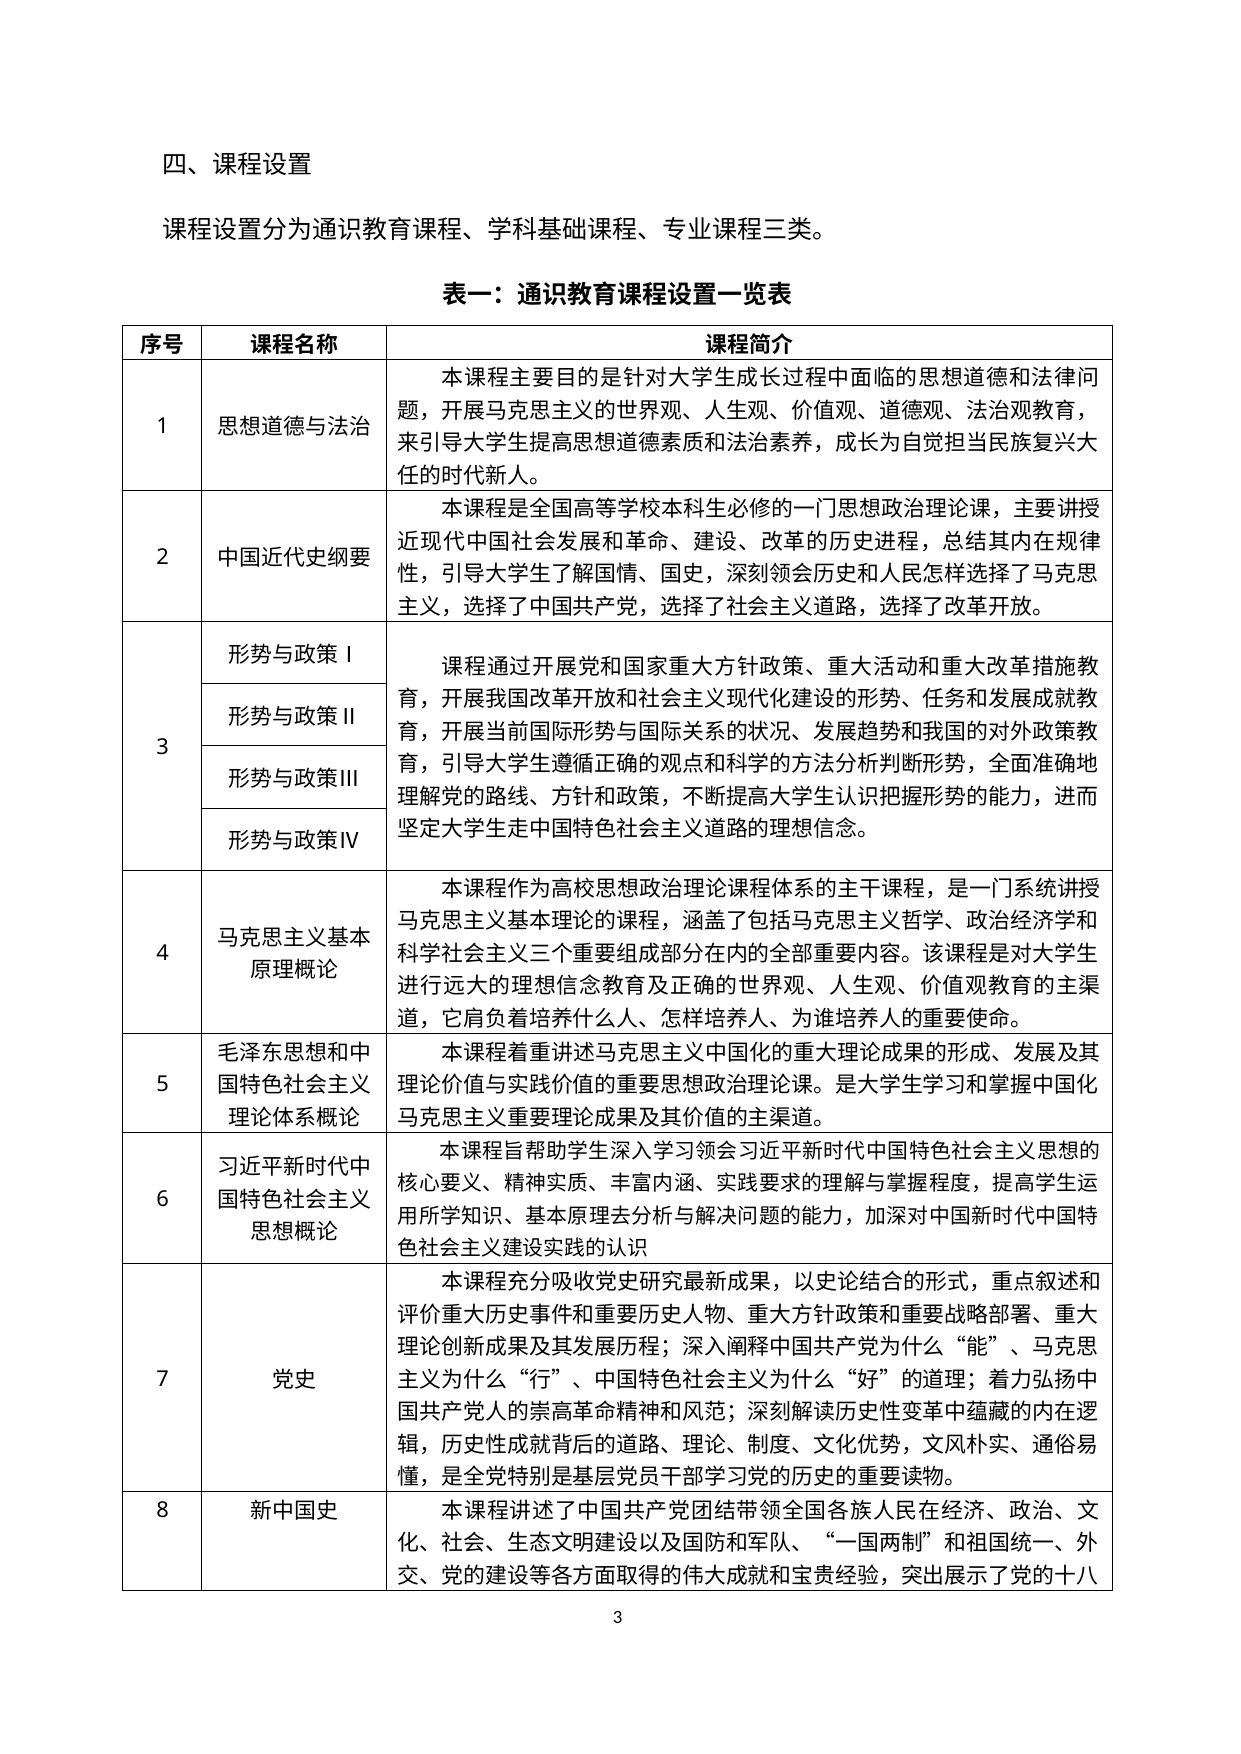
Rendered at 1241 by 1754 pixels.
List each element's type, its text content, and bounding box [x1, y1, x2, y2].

table_cell 6 [123, 1133, 201, 1263]
table_cell 中国近代史纲要 [202, 491, 386, 621]
table_cell 3 [123, 622, 201, 869]
table_cell 形势与政策Ⅲ [202, 746, 386, 807]
table_cell 7 [123, 1264, 201, 1491]
table_cell 8 [123, 1492, 201, 1590]
table_cell 本课程充分吸收党史研究最新成果，以史论结合的形式，重点叙述和评价重大历史事件和重要历史人物、重大方针政策和重要战略部署、重大理论创新成果及其发展历程；深入阐释中国共产党为什么“能”、马克思主义为什么“行”、中国特色社会主义为什么“好”的道理；着力弘扬中国共产党人的崇高革命精神和风范；深刻解读历史性变革中蕴藏的内在逻辑，历史性成就背后的道路、理论、制度、文化优势，文风朴实、通俗易懂，是全党特别是基层党员干部学习党的历史的重要读物。 [387, 1264, 1112, 1491]
subtitle 课程设置 [112, 130, 1122, 195]
table_cell 思想道德与法治 [202, 360, 386, 490]
table_header 序号 [123, 326, 201, 359]
table_cell 本课程是全国高等学校本科生必修的一门思想政治理论课，主要讲授近现代中国社会发展和革命、建设、改革的历史进程，总结其内在规律性，引导大学生了解国情、国史，深刻领会历史和人民怎样选择了马克思主义，选择了中国共产党，选择了社会主义道路，选择了改革开放。 [387, 491, 1112, 621]
table_cell 形势与政策Ⅳ [202, 809, 386, 869]
table_cell 本课程着重讲述马克思主义中国化的重大理论成果的形成、发展及其理论价值与实践价值的重要思想政治理论课。是大学生学习和掌握中国化马克思主义重要理论成果及其价值的主渠道。 [387, 1034, 1112, 1132]
table_cell 习近平新时代中国特色社会主义思想概论 [202, 1133, 386, 1263]
table_cell 毛泽东思想和中国特色社会主义理论体系概论 [202, 1034, 386, 1132]
table_cell 党史 [202, 1264, 386, 1491]
table_cell 本课程旨帮助学生深入学习领会习近平新时代中国特色社会主义思想的核心要义、精神实质、丰富内涵、实践要求的理解与掌握程度，提高学生运用所学知识、基本原理去分析与解决问题的能力，加深对中国新时代中国特色社会主义建设实践的认识 [387, 1133, 1112, 1263]
table_cell 1 [123, 360, 201, 490]
table_cell 形势与政策Ⅱ [202, 684, 386, 745]
list 表一：通识教育课程设置一览表 [112, 260, 1122, 325]
table_cell 4 [123, 871, 201, 1033]
table_cell 本课程作为高校思想政治理论课程体系的主干课程，是一门系统讲授马克思主义基本理论的课程，涵盖了包括马克思主义哲学、政治经济学和科学社会主义三个重要组成部分在内的全部重要内容。该课程是对大学生进行远大的理想信念教育及正确的世界观、人生观、价值观教育的主渠道，它肩负着培养什么人、怎样培养人、为谁培养人的重要使命。 [387, 871, 1112, 1033]
table_header 课程简介 [387, 326, 1112, 359]
table_header 课程名称 [202, 326, 386, 359]
table_cell 马克思主义基本原理概论 [202, 871, 386, 1033]
table_cell 形势与政策Ⅰ [202, 622, 386, 683]
table_cell 5 [123, 1034, 201, 1132]
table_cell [387, 1492, 1112, 1590]
table_cell 新中国史 [202, 1492, 386, 1590]
table_cell 2 [123, 491, 201, 621]
table_cell 本课程主要目的是针对大学生成长过程中面临的思想道德和法律问题，开展马克思主义的世界观、人生观、价值观、道德观、法治观教育，来引导大学生提高思想道德素质和法治素养，成长为自觉担当民族复兴大任的时代新人。 [387, 360, 1112, 490]
text 课程设置分为通识教育课程、学科基础课程、专业课程三类。 [112, 195, 1122, 260]
table_cell 课程通过开展党和国家重大方针政策、重大活动和重大改革措施教育，开展我国改革开放和社会主义现代化建设的形势、任务和发展成就教育，开展当前国际形势与国际关系的状况、发展趋势和我国的对外政策教育，引导大学生遵循正确的观点和科学的方法分析判断形势，全面准确地理解党的路线、方针和政策，不断提高大学生认识把握形势的能力，进而坚定大学生走中国特色社会主义道路的理想信念。 [387, 622, 1112, 869]
